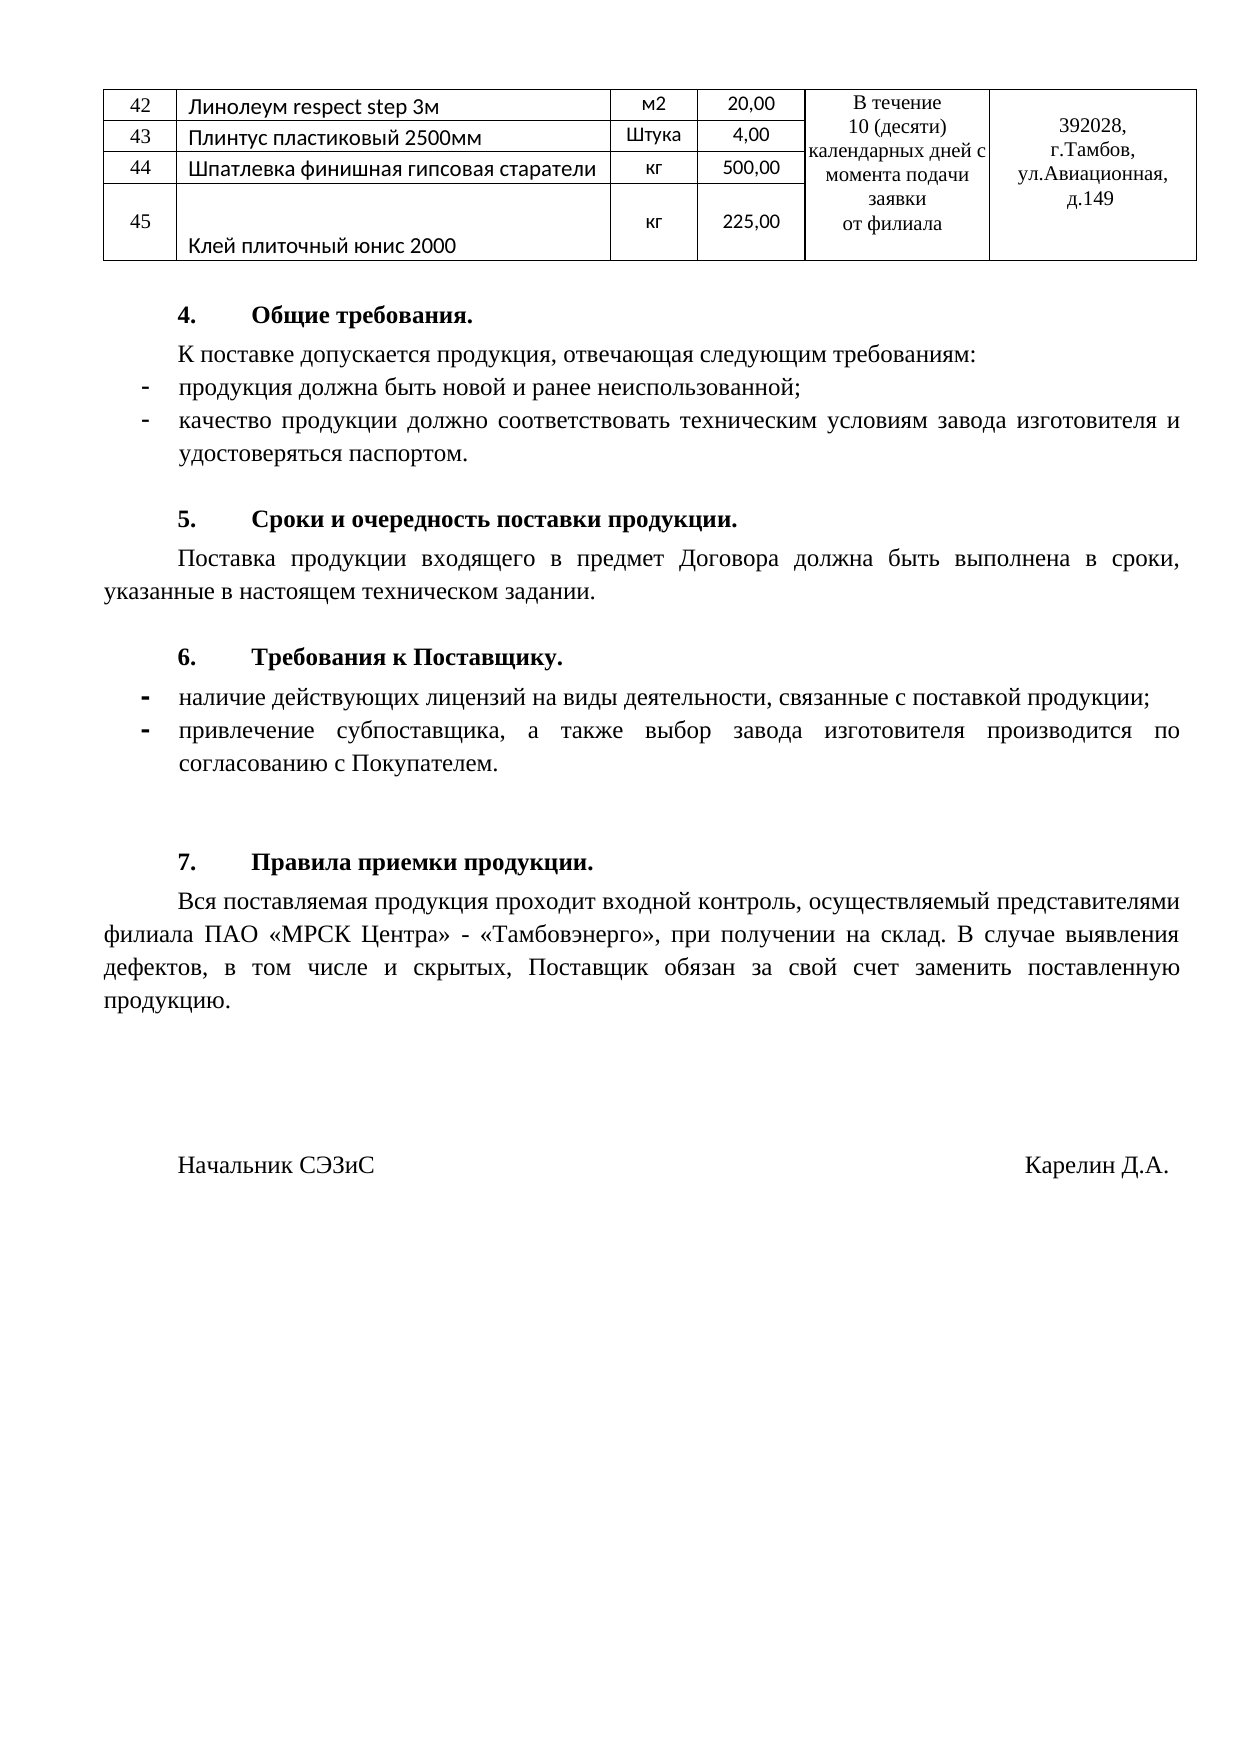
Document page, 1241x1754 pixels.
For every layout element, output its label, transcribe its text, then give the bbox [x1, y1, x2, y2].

table_cell 20,00 [698, 90, 804, 120]
list продукция должна быть новой и ранее неиспользованной; [141, 372, 1181, 401]
table_cell Плинтус пластиковый 2500мм [177, 121, 610, 151]
table_cell 225,00 [698, 184, 804, 259]
list Сроки и очередность поставки продукции. [103, 504, 1181, 533]
table_cell Клей плиточный юнис 2000 [177, 184, 610, 259]
list наличие действующих лицензий на виды деятельности, связанные с поставкой продукции; [141, 682, 1181, 711]
text Поставка продукции входящего в предмет Договора должна быть выполнена в сроки, указанные в настоящем техническом задании. [103, 543, 1181, 605]
list Общие требования. [103, 300, 1181, 328]
table_cell м2 [611, 90, 697, 120]
list Правила приемки продукции. [103, 847, 1181, 876]
table_cell Шпатлевка финишная гипсовая старатели [177, 152, 610, 182]
list качество продукции должно соответствовать техническим условиям завода изготовителя и удостоверяться паспортом. [141, 405, 1181, 467]
text Начальник СЭЗиС Карелин Д.А. [177, 1150, 1181, 1179]
text Вся поставляемая продукция проходит входной контроль, осуществляемый представителями филиала ПАО «МРСК Центра» - «Тамбовэнерго», при получении на склад. В случае выявления дефектов, в том числе и скрытых, Поставщик обязан за свой счет заменить поставленную продукцию. [103, 886, 1181, 1014]
table_cell 43 [104, 121, 176, 151]
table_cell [990, 90, 1196, 259]
table_cell 500,00 [698, 152, 804, 182]
list привлечение субпоставщика, а также выбор завода изготовителя производится по согласованию с Покупателем. [141, 715, 1181, 777]
table_cell кг [611, 152, 697, 182]
text К поставке допускается продукция, отвечающая следующим требованиям: [103, 339, 1181, 368]
table_cell 44 [104, 152, 176, 182]
table_cell 45 [104, 184, 176, 259]
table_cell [806, 90, 989, 259]
table_cell 4,00 [698, 121, 804, 151]
list Требования к Поставщику. [103, 642, 1181, 671]
table_cell кг [611, 184, 697, 259]
table_cell Штука [611, 121, 697, 151]
table_cell Линолеум respect step 3м [177, 90, 610, 120]
table_cell 42 [104, 90, 176, 120]
